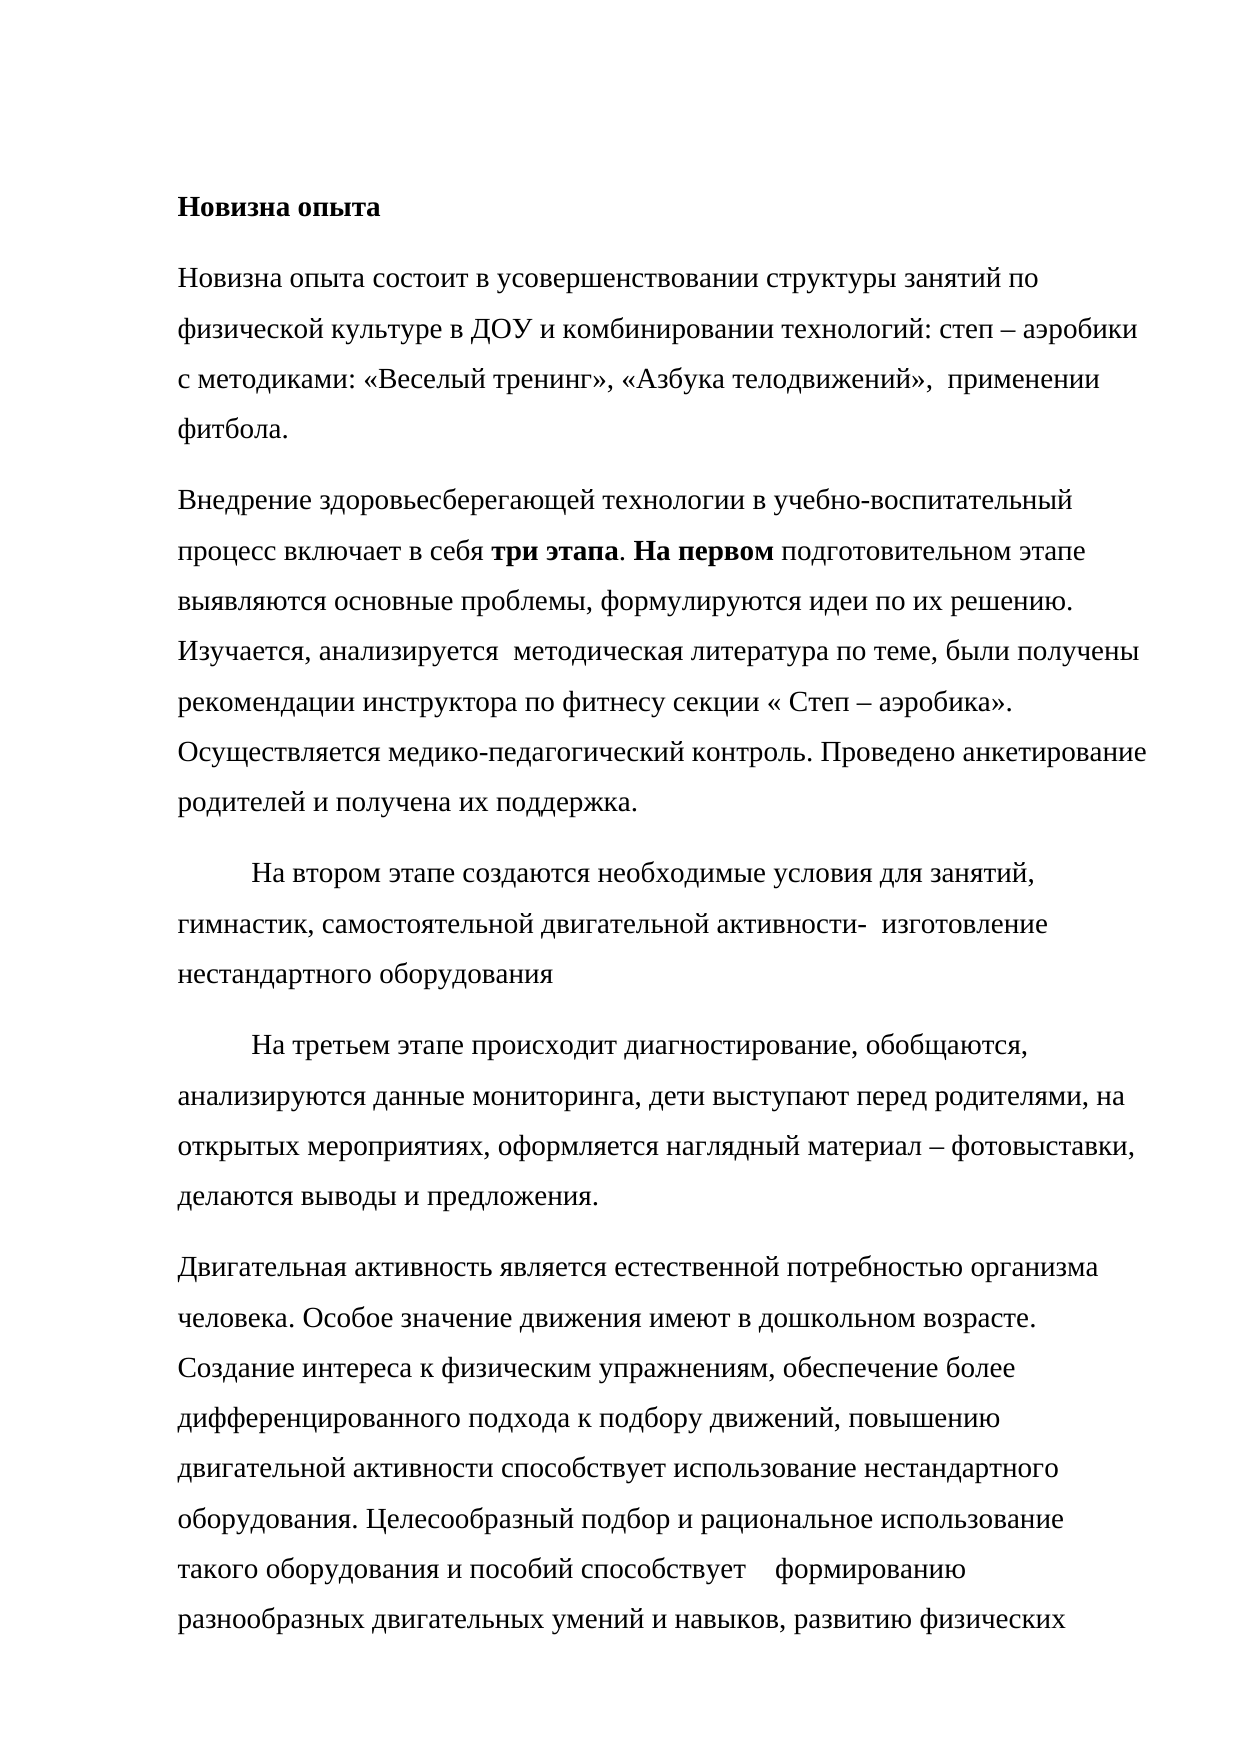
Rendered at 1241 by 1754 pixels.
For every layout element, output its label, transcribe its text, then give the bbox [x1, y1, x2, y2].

text На третьем этапе происходит диагностирование, обобщаются, анализируются данные мониторинга, дети выступают перед родителями, на открытых мероприятиях, оформляется наглядный материал – фотовыставки, делаются выводы и предложения. [177, 1027, 1152, 1212]
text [177, 1249, 1152, 1635]
text Новизна опыта состоит в усовершенствовании структуры занятий по физической культуре в ДОУ и комбинировании технологий: степ – аэробики с методиками: «Веселый тренинг», «Азбука телодвижений», применении фитбола. [177, 260, 1152, 445]
text На втором этапе создаются необходимые условия для занятий, гимнастик, самостоятельной двигательной активности- изготовление нестандартного оборудования [177, 856, 1152, 990]
text Новизна опыта [177, 189, 1152, 223]
text Внедрение здоровьесберегающей технологии в учебно-воспитательный процесс включает в себя три этапа. На первом подготовительном этапе выявляются основные проблемы, формулируются идеи по их решению. Изучается, анализируется методическая литература по теме, были получены рекомендации инструктора по фитнесу секции « Степ – аэробика». Осуществляется медико-педагогический контроль. Проведено анкетирование родителей и получена их поддержка. [177, 482, 1152, 818]
